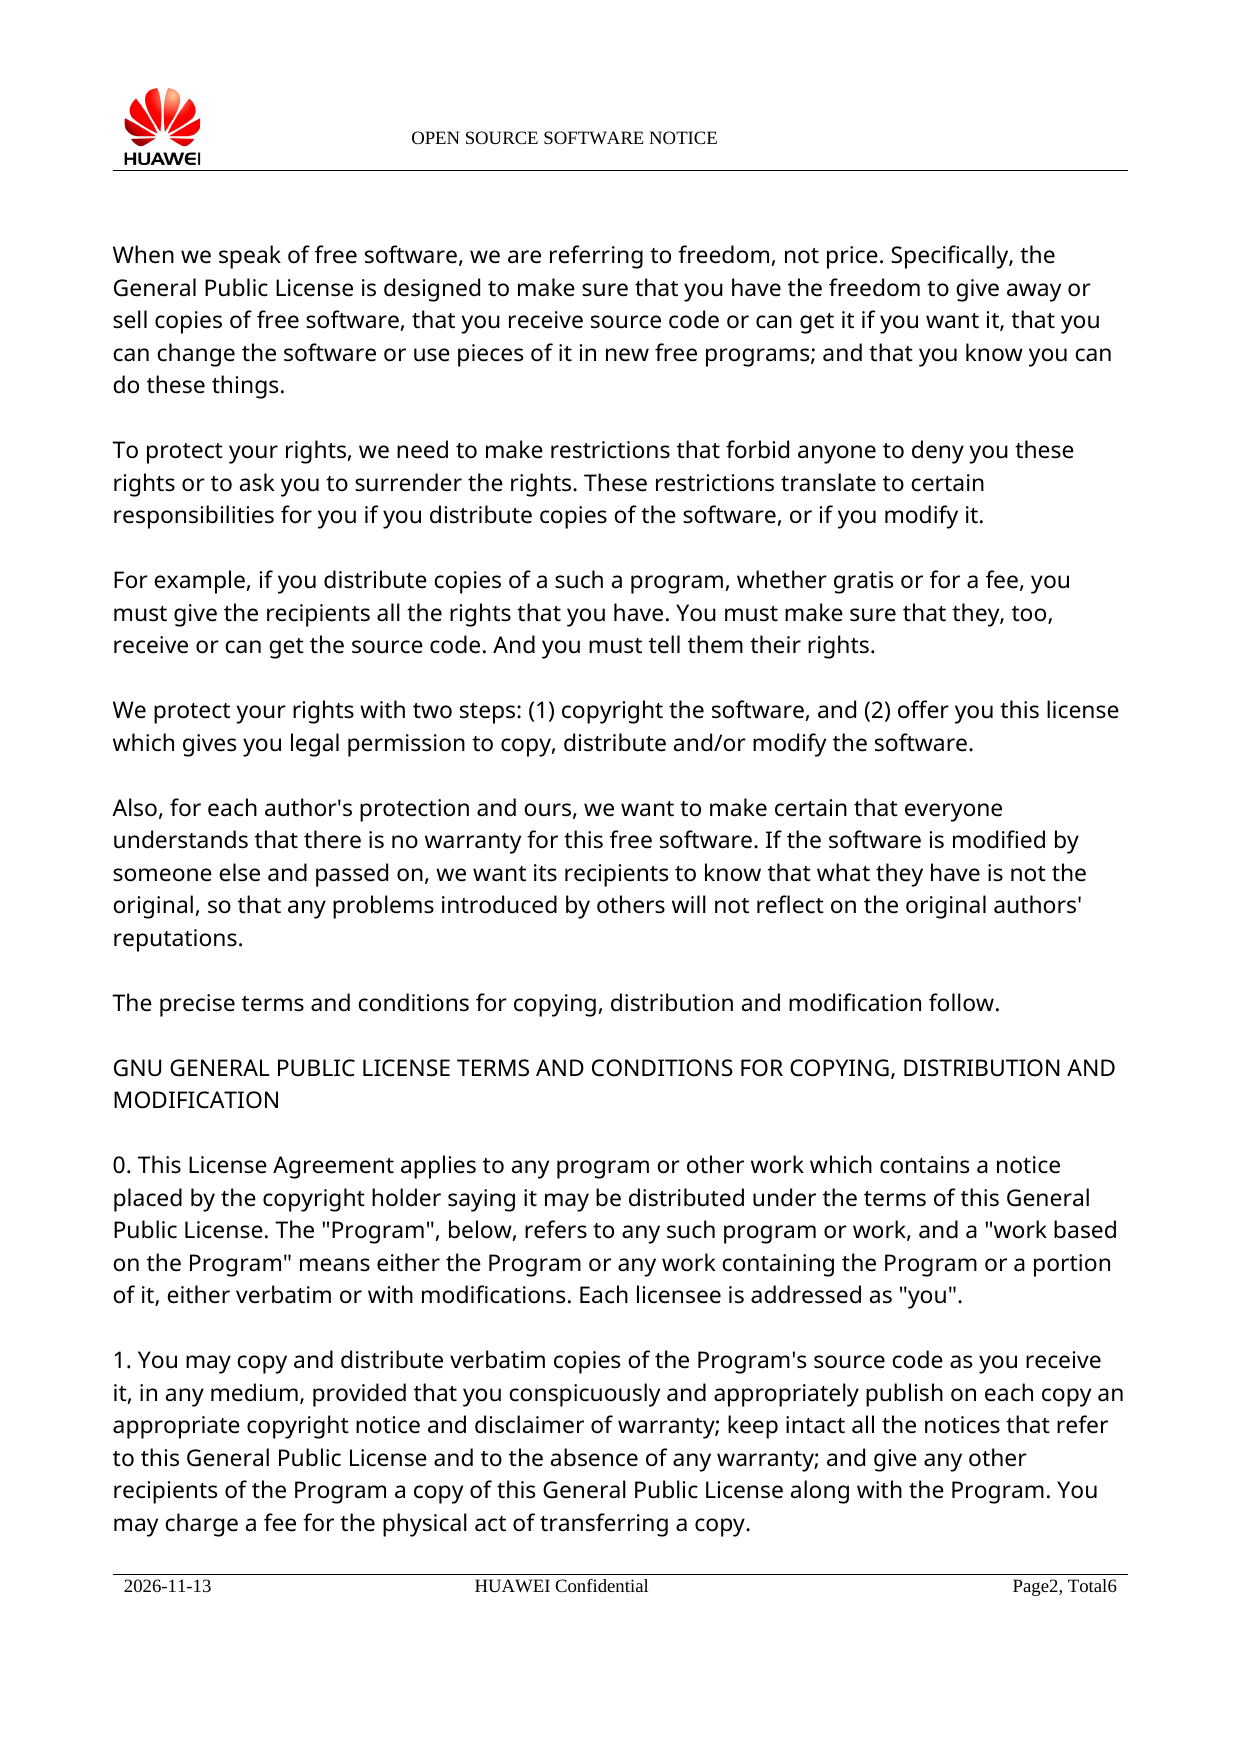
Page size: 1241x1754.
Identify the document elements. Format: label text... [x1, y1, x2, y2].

text When we speak of free software, we are referring to freedom, not price. Specifically, the General Public License is designed to make sure that you have the freedom to give away or sell copies of free software, that you receive source code or can get it if you want it, that you can change the software or use pieces of it in new free programs; and that you know you can do these things. [112, 239, 1128, 401]
text We protect your rights with two steps: (1) copyright the software, and (2) offer you this license which gives you legal permission to copy, distribute and/or modify the software. [112, 694, 1128, 759]
text Also, for each author's protection and ours, we want to make certain that everyone understands that there is no warranty for this free software. If the software is modified by someone else and passed on, we want its recipients to know that what they have is not the original, so that any problems introduced by others will not reflect on the original authors' reputations. [112, 791, 1128, 954]
text The precise terms and conditions for copying, distribution and modification follow. [112, 986, 1128, 1019]
picture [124, 88, 201, 165]
text 0. This License Agreement applies to any program or other work which contains a notice placed by the copyright holder saying it may be distributed under the terms of this General Public License. The "Program", below, refers to any such program or work, and a "work based on the Program" means either the Program or any work containing the Program or a portion of it, either verbatim or with modifications. Each licensee is addressed as "you". [112, 1149, 1128, 1311]
text 1. You may copy and distribute verbatim copies of the Program's source code as you receive it, in any medium, provided that you conspicuously and appropriately publish on each copy an appropriate copyright notice and disclaimer of warranty; keep intact all the notices that refer to this General Public License and to the absence of any warranty; and give any other recipients of the Program a copy of this General Public License along with the Program. You may charge a fee for the physical act of transferring a copy. [112, 1344, 1128, 1539]
text GNU GENERAL PUBLIC LICENSE TERMS AND CONDITIONS FOR COPYING, DISTRIBUTION AND MODIFICATION [112, 1051, 1128, 1116]
text To protect your rights, we need to make restrictions that forbid anyone to deny you these rights or to ask you to surrender the rights. These restrictions translate to certain responsibilities for you if you distribute copies of the software, or if you modify it. [112, 434, 1128, 531]
text For example, if you distribute copies of a such a program, whether gratis or for a fee, you must give the recipients all the rights that you have. You must make sure that they, too, receive or can get the source code. And you must tell them their rights. [112, 564, 1128, 661]
